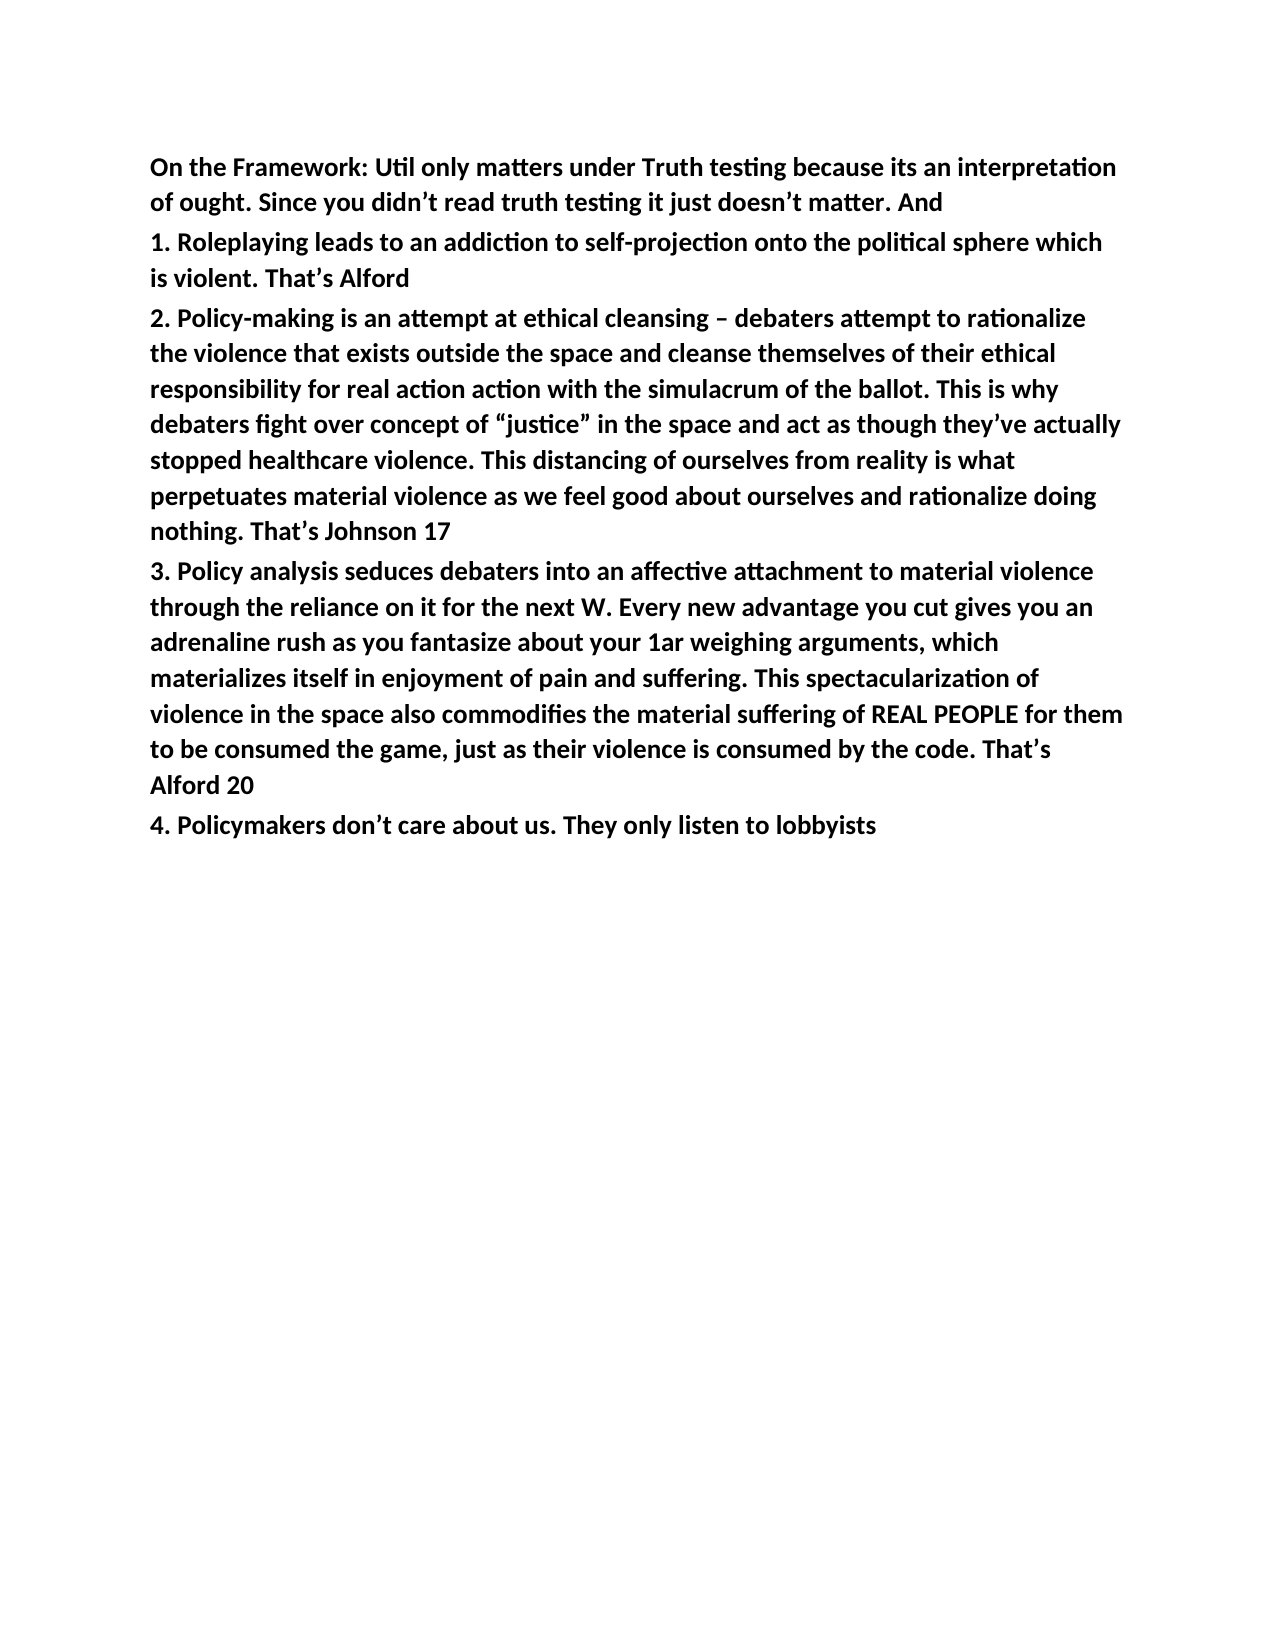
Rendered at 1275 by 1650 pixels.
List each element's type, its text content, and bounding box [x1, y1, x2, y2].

subtitle 1. Roleplaying leads to an addiction to self-projection onto the political sphere which is violent. That’s Alford [150, 225, 1125, 294]
subtitle On the Framework: Util only matters under Truth testing because its an interpretation of ought. Since you didn’t read truth testing it just doesn’t matter. And [150, 150, 1125, 219]
subtitle 3. Policy analysis seduces debaters into an affective attachment to material violence through the reliance on it for the next W. Every new advantage you cut gives you an adrenaline rush as you fantasize about your 1ar weighing arguments, which materializes itself in enjoyment of pain and suffering. This spectacularization of violence in the space also commodifies the material suffering of REAL PEOPLE for them to be consumed the game, just as their violence is consumed by the code. That’s Alford 20 [150, 554, 1125, 801]
subtitle 4. Policymakers don’t care about us. They only listen to lobbyists [150, 808, 1125, 841]
subtitle 2. Policy-making is an attempt at ethical cleansing – debaters attempt to rationalize the violence that exists outside the space and cleanse themselves of their ethical responsibility for real action action with the simulacrum of the ballot. This is why debaters fight over concept of “justice” in the space and act as though they’ve actually stopped healthcare violence. This distancing of ourselves from reality is what perpetuates material violence as we feel good about ourselves and rationalize doing nothing. That’s Johnson 17 [150, 301, 1125, 548]
